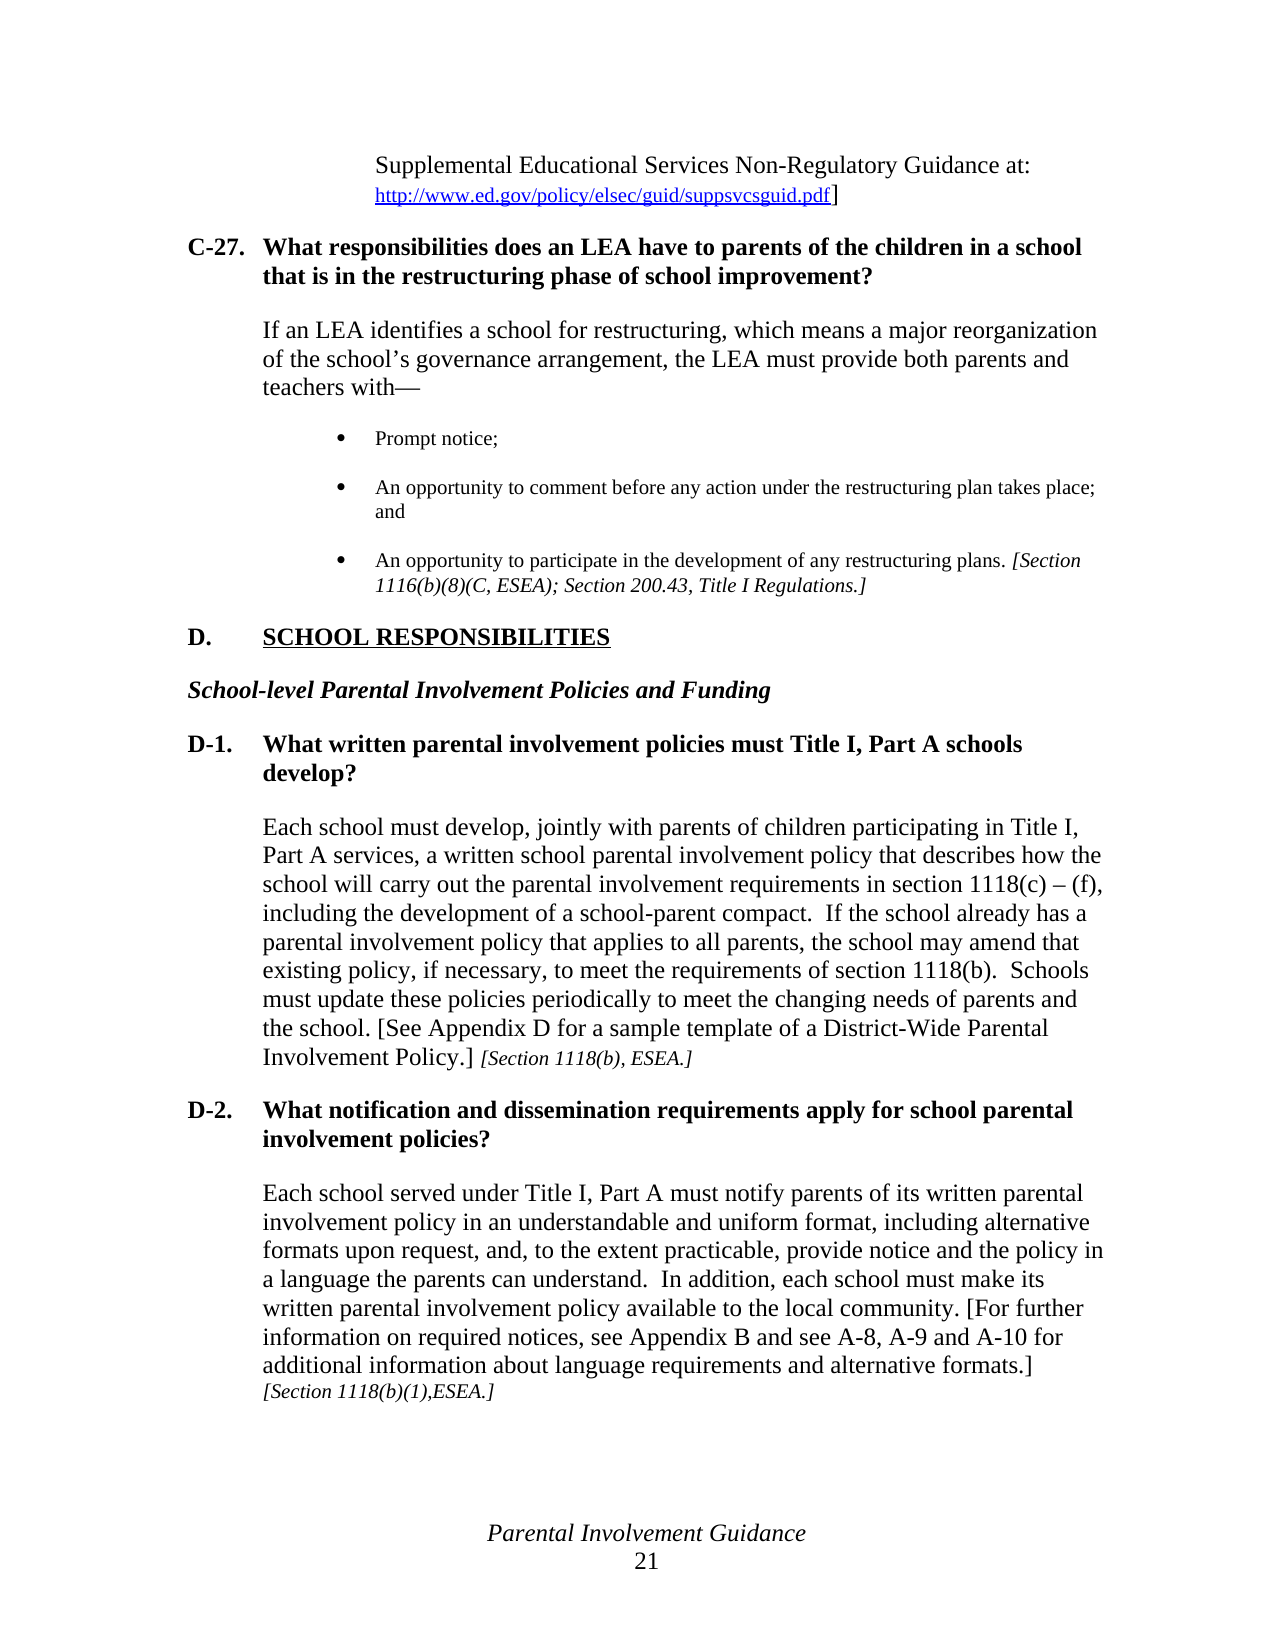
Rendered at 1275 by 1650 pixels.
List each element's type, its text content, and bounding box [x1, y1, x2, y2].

subtitle D-2. What notification and dissemination requirements apply for school parental involvement policies? [187, 1095, 1106, 1153]
text Each school served under Title I, Part A must notify parents of its written parental involvement policy in an understandable and uniform format, including alternative formats upon request, and, to the extent practicable, provide notice and the policy in a language the parents can understand. In addition, each school must make its written parental involvement policy available to the local community. [For further information on required notices, see Appendix B and see A-8, A-9 and A-10 for additional information about language requirements and alternative formats.] [Section 1118(b)(1),ESEA.] [262, 1178, 1106, 1403]
text Each school must develop, jointly with parents of children participating in Title I, Part A services, a written school parental involvement policy that describes how the school will carry out the parental involvement requirements in section 1118(c) – (f), including the development of a school-parent compact. If the school already has a parental involvement policy that applies to all parents, the school may amend that existing policy, if necessary, to meet the requirements of section 1118(b). Schools must update these policies periodically to meet the changing needs of parents and the school. [See Appendix D for a sample template of a District-Wide Parental Involvement Policy.] [Section 1118(b), ESEA.] [262, 812, 1106, 1070]
subtitle C-27. What responsibilities does an LEA have to parents of the children in a school that is in the restructuring phase of school improvement? [187, 232, 1106, 290]
text Prompt notice; [337, 426, 1106, 450]
text If an LEA identifies a school for restructuring, which means a major reorganization of the school’s governance arrangement, the LEA must provide both parents and teachers with— [262, 315, 1106, 401]
subtitle D. SCHOOL RESPONSIBILITIES [187, 622, 1106, 650]
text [337, 150, 1106, 207]
subtitle School-level Parental Involvement Policies and Funding [187, 675, 1106, 704]
text An opportunity to participate in the development of any restructuring plans. [Section 1116(b)(8)(C, ESEA); Section 200.43, Title I Regulations.] [337, 548, 1106, 597]
subtitle D-1. What written parental involvement policies must Title I, Part A schools develop? [187, 729, 1106, 787]
text An opportunity to comment before any action under the restructuring plan takes place; and [337, 475, 1106, 523]
